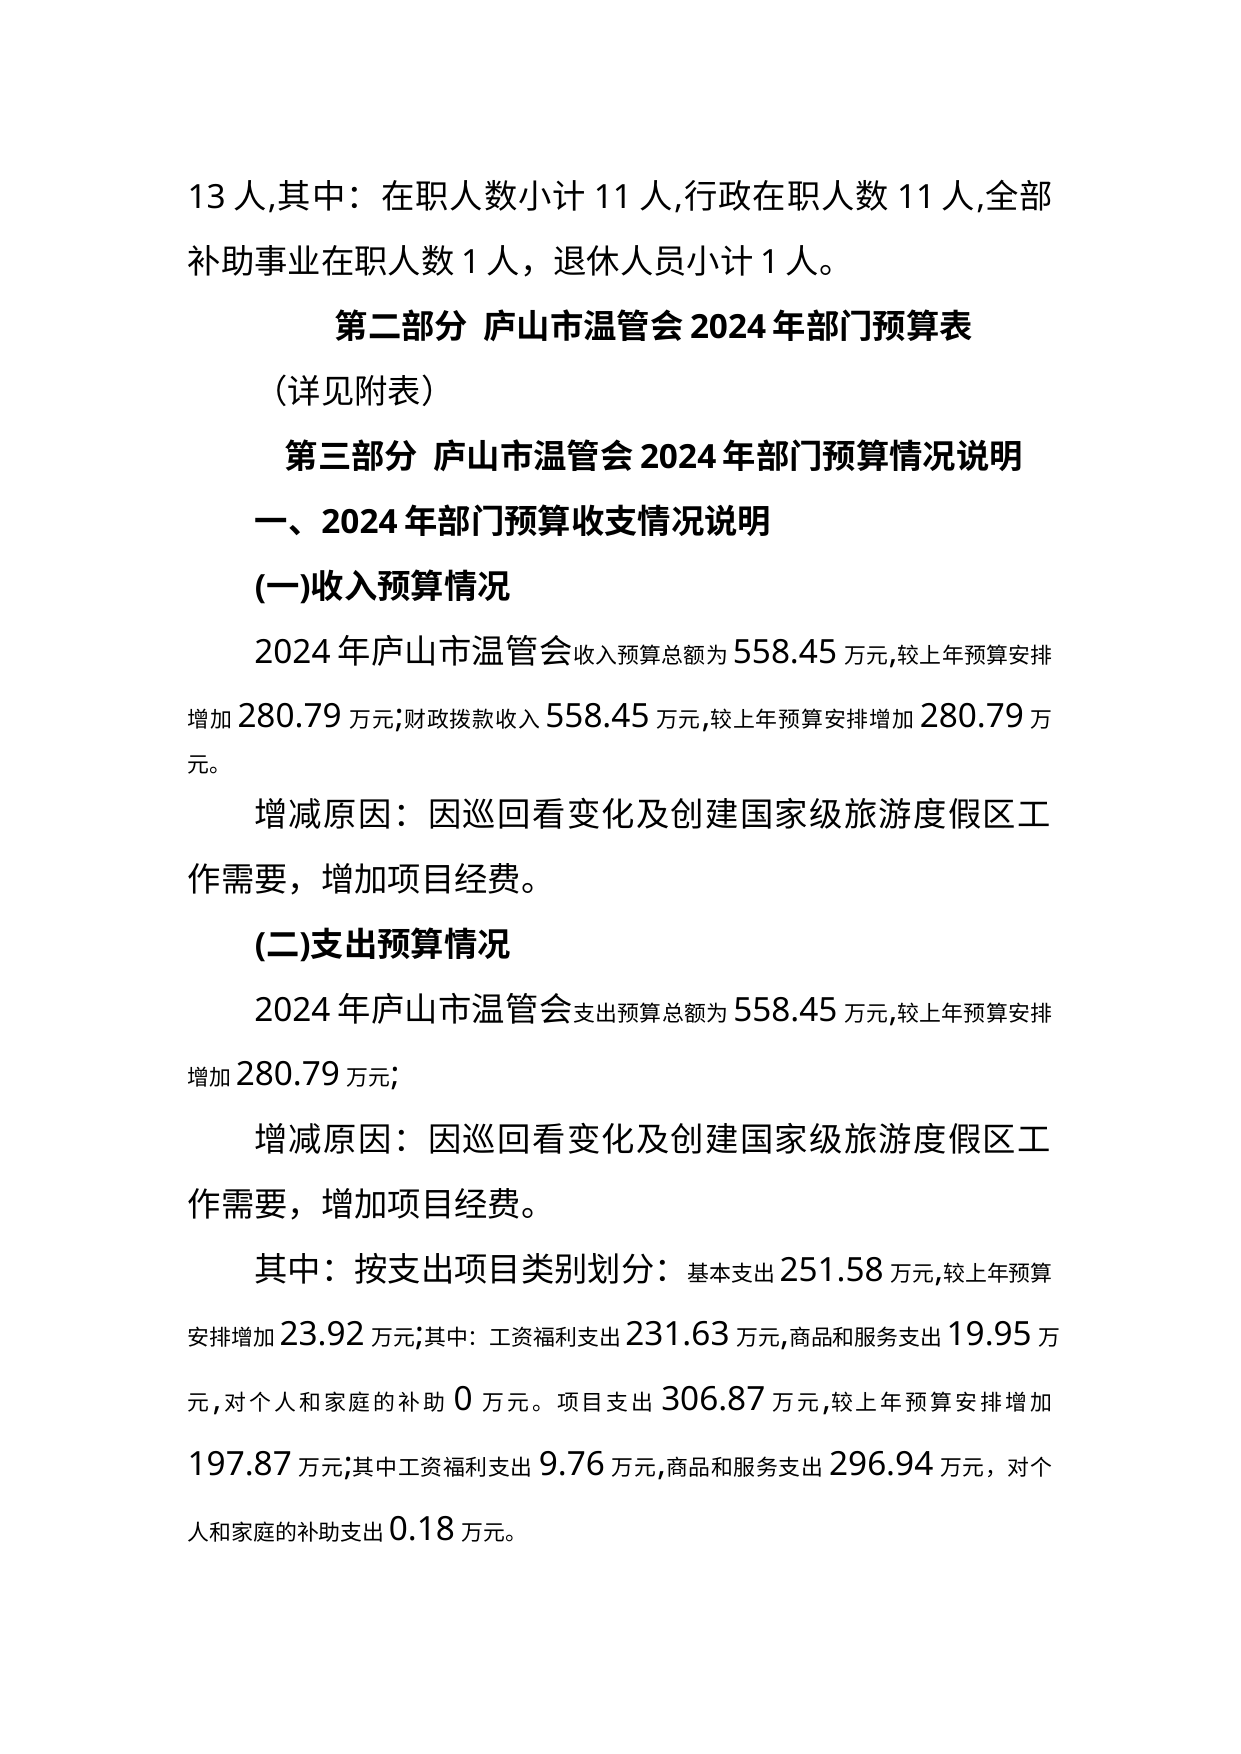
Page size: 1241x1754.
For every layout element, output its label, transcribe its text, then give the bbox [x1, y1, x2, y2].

text (二)支出预算情况 [187, 909, 1053, 974]
text 一、2024年部门预算收支情况说明 [187, 487, 1053, 552]
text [187, 162, 1053, 292]
text 其中：按支出项目类别划分：基本支出251.58万元,较上年预算安排增加23.92万元;其中：工资福利支出231.63万元,商品和服务支出19.95万元,对个人和家庭的补助0万元。项目支出306.87万元,较上年预算安排增加197.87万元;其中工资福利支出9.76万元,商品和服务支出296.94万元，对个人和家庭的补助支出0.18万元。 [187, 1234, 1053, 1559]
text (一)收入预算情况 [187, 552, 1053, 617]
text （详见附表） [187, 357, 1053, 422]
text 增减原因：因巡回看变化及创建国家级旅游度假区工作需要，增加项目经费。 [187, 779, 1053, 909]
text 第二部分 庐山市温管会2024年部门预算表 [187, 292, 1053, 357]
text 2024年庐山市温管会支出预算总额为558.45万元,较上年预算安排增加280.79万元; [187, 974, 1053, 1104]
text 第三部分 庐山市温管会2024年部门预算情况说明 [187, 422, 1053, 487]
text 增减原因：因巡回看变化及创建国家级旅游度假区工作需要，增加项目经费。 [187, 1104, 1053, 1234]
text 2024年庐山市温管会收入预算总额为558.45万元,较上年预算安排增加280.79万元;财政拨款收入558.45万元,较上年预算安排增加280.79万元。 [187, 617, 1053, 779]
